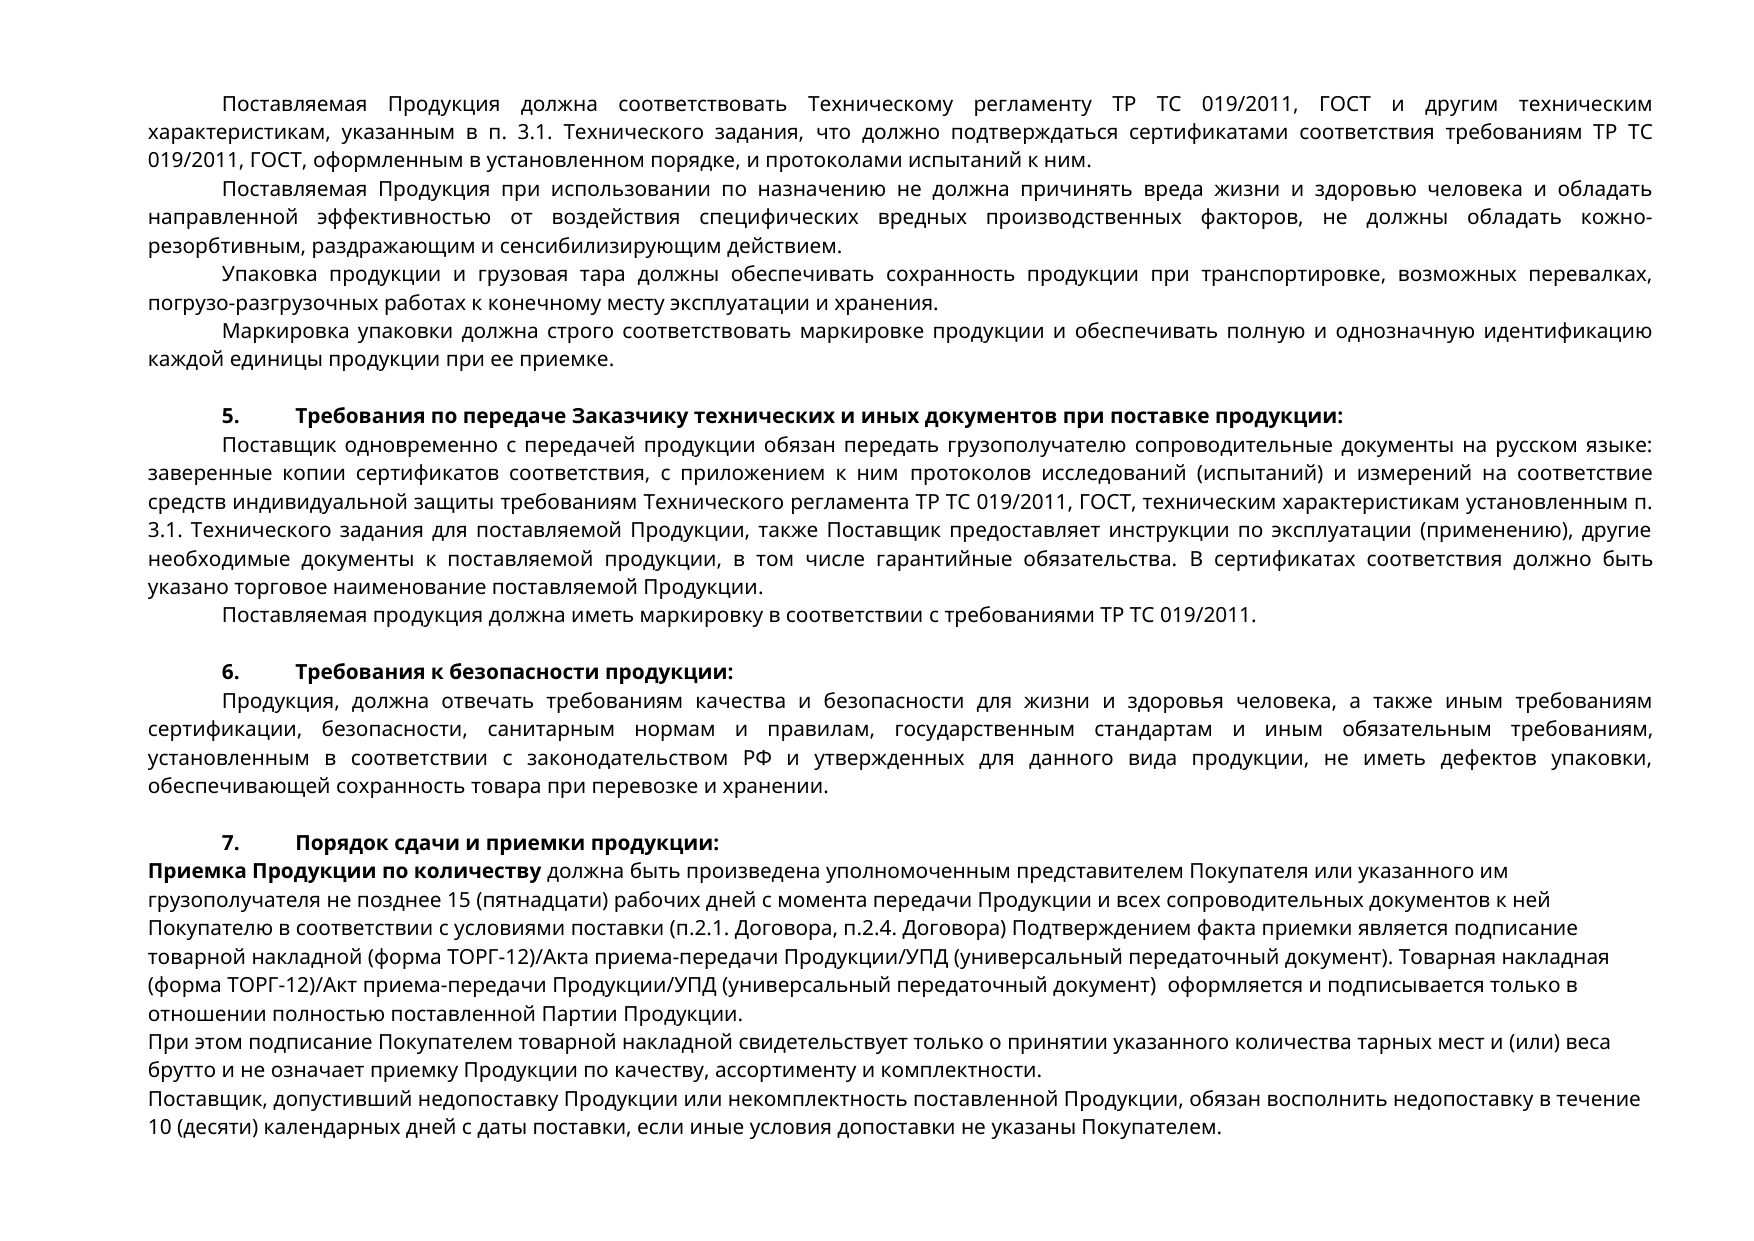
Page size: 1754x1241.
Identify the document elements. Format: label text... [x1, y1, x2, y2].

list Требования к безопасности продукции: [148, 657, 1654, 686]
text Маркировка упаковки должна строго соответствовать маркировке продукции и обеспечивать полную и однозначную идентификацию каждой единицы продукции при ее приемке. [148, 316, 1654, 373]
list Поставляемая продукция должна иметь маркировку в соответствии c требованиями ТР ТС 019/2011. [148, 601, 1654, 629]
list Порядок сдачи и приемки продукции: [148, 828, 1654, 856]
text Поставляемая Продукция должна соответствовать Техническому регламенту ТР ТС 019/2011, ГОСТ и другим техническим характеристикам, указанным в п. 3.1. Технического задания, что должно подтверждаться сертификатами соответствия требованиям ТР ТС 019/2011, ГОСТ, оформленным в установленном порядке, и протоколами испытаний к ним. [148, 89, 1654, 174]
list Приемка Продукции по количеству должна быть произведена уполномоченным представителем Покупателя или указанного им грузополучателя не позднее 15 (пятнадцати) рабочих дней с момента передачи Продукции и всех сопроводительных документов к ней Покупателю в соответствии с условиями поставки (п.2.1. Договора, п.2.4. Договора) Подтверждением факта приемки является подписание товарной накладной (форма ТОРГ-12)/Акта приема-передачи Продукции/УПД (универсальный передаточный документ). Товарная накладная (форма ТОРГ-12)/Акт приема-передачи Продукции/УПД (универсальный передаточный документ) оформляется и подписывается только в отношении полностью поставленной Партии Продукции. При этом подписание Покупателем товарной накладной свидетельствует только о принятии указанного количества тарных мест и (или) веса брутто и не означает приемку Продукции по качеству, ассортименту и комплектности. Поставщик, допустивший недопоставку Продукции или некомплектность поставленной Продукции, обязан восполнить недопоставку в течение 10 (десяти) календарных дней с даты поставки, если иные условия допоставки не указаны Покупателем. [148, 856, 1654, 1141]
text Поставляемая Продукция при использовании по назначению не должна причинять вреда жизни и здоровью человека и обладать направленной эффективностью от воздействия специфических вредных производственных факторов, не должны обладать кожно-резорбтивным, раздражающим и сенсибилизирующим действием. [148, 174, 1654, 259]
text Упаковка продукции и грузовая тара должны обеспечивать сохранность продукции при транспортировке, возможных перевалках, погрузо-разгрузочных работах к конечному месту эксплуатации и хранения. [148, 259, 1654, 316]
list Продукция, должна отвечать требованиям качества и безопасности для жизни и здоровья человека, а также иным требованиям сертификации, безопасности, санитарным нормам и правилам, государственным стандартам и иным обязательным требованиям, установленным в соответствии с законодательством РФ и утвержденных для данного вида продукции, не иметь дефектов упаковки, обеспечивающей сохранность товара при перевозке и хранении. [148, 686, 1654, 799]
list Требования по передаче Заказчику технических и иных документов при поставке продукции: [148, 401, 1654, 430]
list Поставщик одновременно с передачей продукции обязан передать грузополучателю сопроводительные документы на русском языке: заверенные копии сертификатов соответствия, с приложением к ним протоколов исследований (испытаний) и измерений на соответствие средств индивидуальной защиты требованиям Технического регламента ТР ТС 019/2011, ГОСТ, техническим характеристикам установленным п. 3.1. Технического задания для поставляемой Продукции, также Поставщик предоставляет инструкции по эксплуатации (применению), другие необходимые документы к поставляемой продукции, в том числе гарантийные обязательства. В сертификатах соответствия должно быть указано торговое наименование поставляемой Продукции. [148, 430, 1654, 601]
